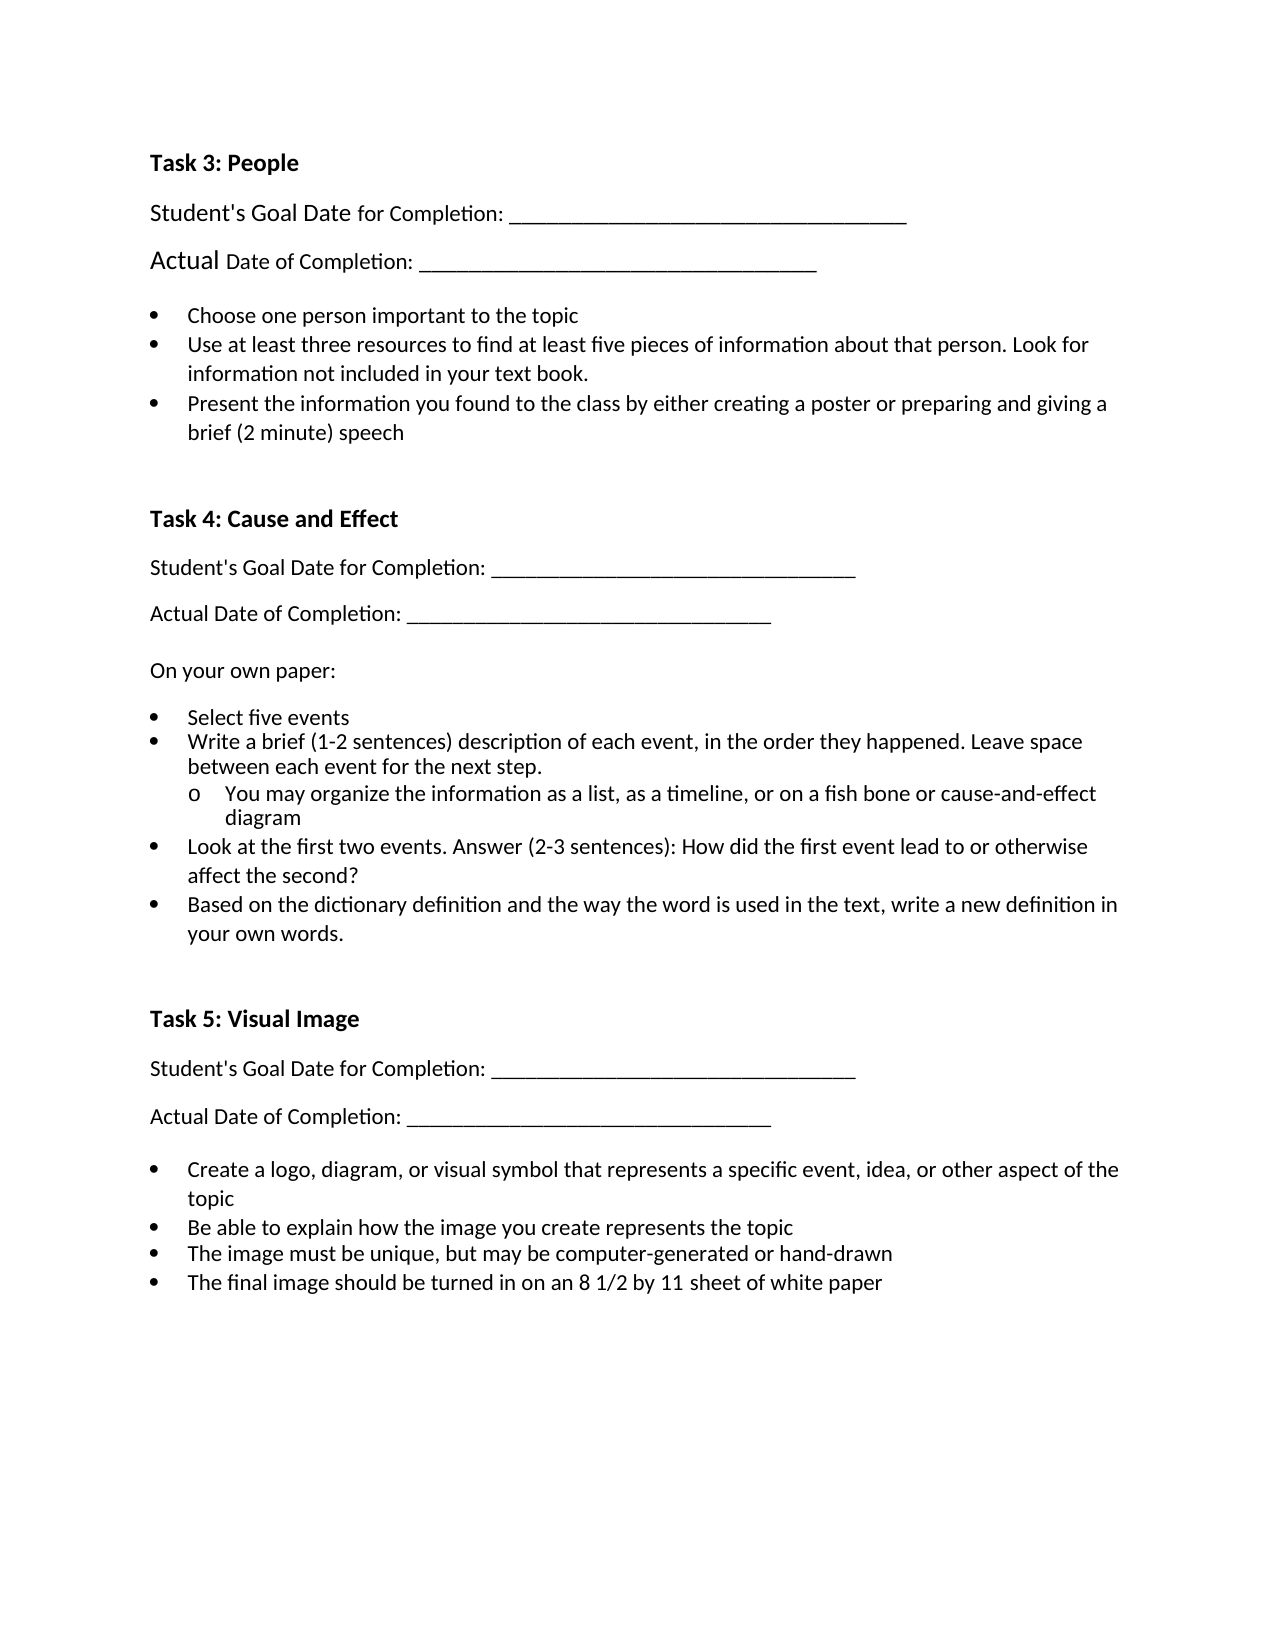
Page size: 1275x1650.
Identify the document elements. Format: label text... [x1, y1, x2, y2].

text Task 4: Cause and Effect [150, 504, 1125, 533]
text Actual Date of Completion: ________________________________ [150, 1102, 1125, 1130]
text Task 5: Visual Image [150, 1004, 1125, 1033]
text Actual Date of Completion: ________________________________ [150, 248, 1125, 274]
list Select five events [150, 704, 1125, 730]
list Write a brief (1-2 sentences) description of each event, in the order they happened. Leave space between each event for the next step. [150, 730, 1125, 779]
list Choose one person important to the topic [150, 302, 1125, 328]
text On your own paper: [150, 657, 1125, 683]
list Be able to explain how the image you create represents the topic [150, 1213, 1125, 1240]
text Task 3: People [150, 150, 1125, 177]
text Student's Goal Date for Completion: ________________________________ [150, 554, 1125, 580]
text Actual Date of Completion: ________________________________ [150, 601, 1125, 627]
list Use at least three resources to find at least five pieces of information about that person. Look for information not included in your text book. [150, 328, 1125, 387]
text Student's Goal Date for Completion: ________________________________ [150, 198, 1125, 227]
list The final image should be turned in on an 8 1/2 by 11 sheet of white paper [150, 1269, 1125, 1296]
list Based on the dictionary definition and the way the word is used in the text, write a new definition in your own words. [150, 889, 1125, 947]
list Create a logo, diagram, or visual symbol that represents a specific event, idea, or other aspect of the topic [150, 1153, 1125, 1212]
list Present the information you found to the class by either creating a poster or preparing and giving a brief (2 minute) speech [150, 387, 1125, 446]
list The image must be unique, but may be computer-generated or hand-drawn [150, 1240, 1125, 1267]
text Student's Goal Date for Completion: ________________________________ [150, 1054, 1125, 1082]
list Look at the first two events. Answer (2-3 sentences): How did the first event lead to or otherwise affect the second? [150, 831, 1125, 889]
list You may organize the information as a list, as a timeline, or on a fish bone or cause-and-effect diagram [187, 782, 1125, 831]
